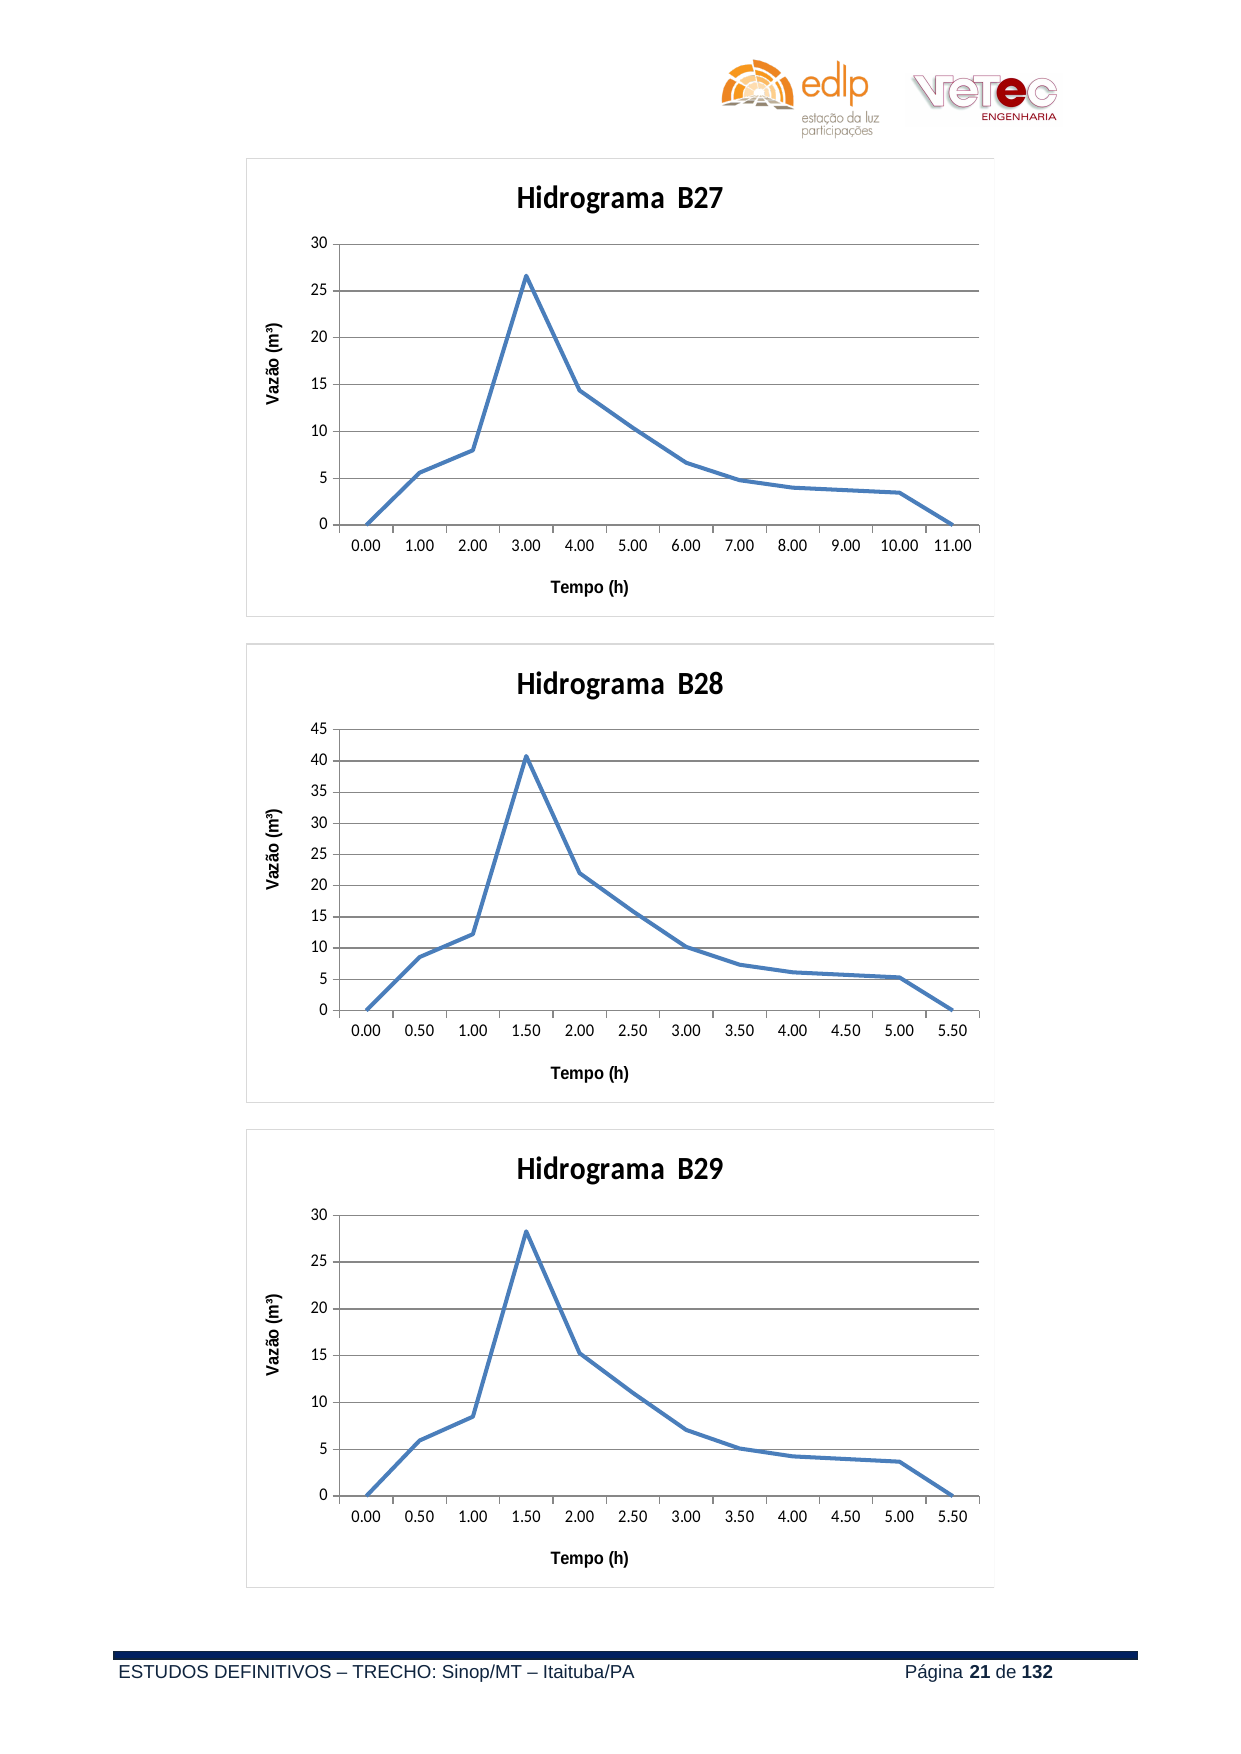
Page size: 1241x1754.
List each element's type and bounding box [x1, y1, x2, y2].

picture [700, 27, 893, 158]
picture [904, 73, 1064, 127]
